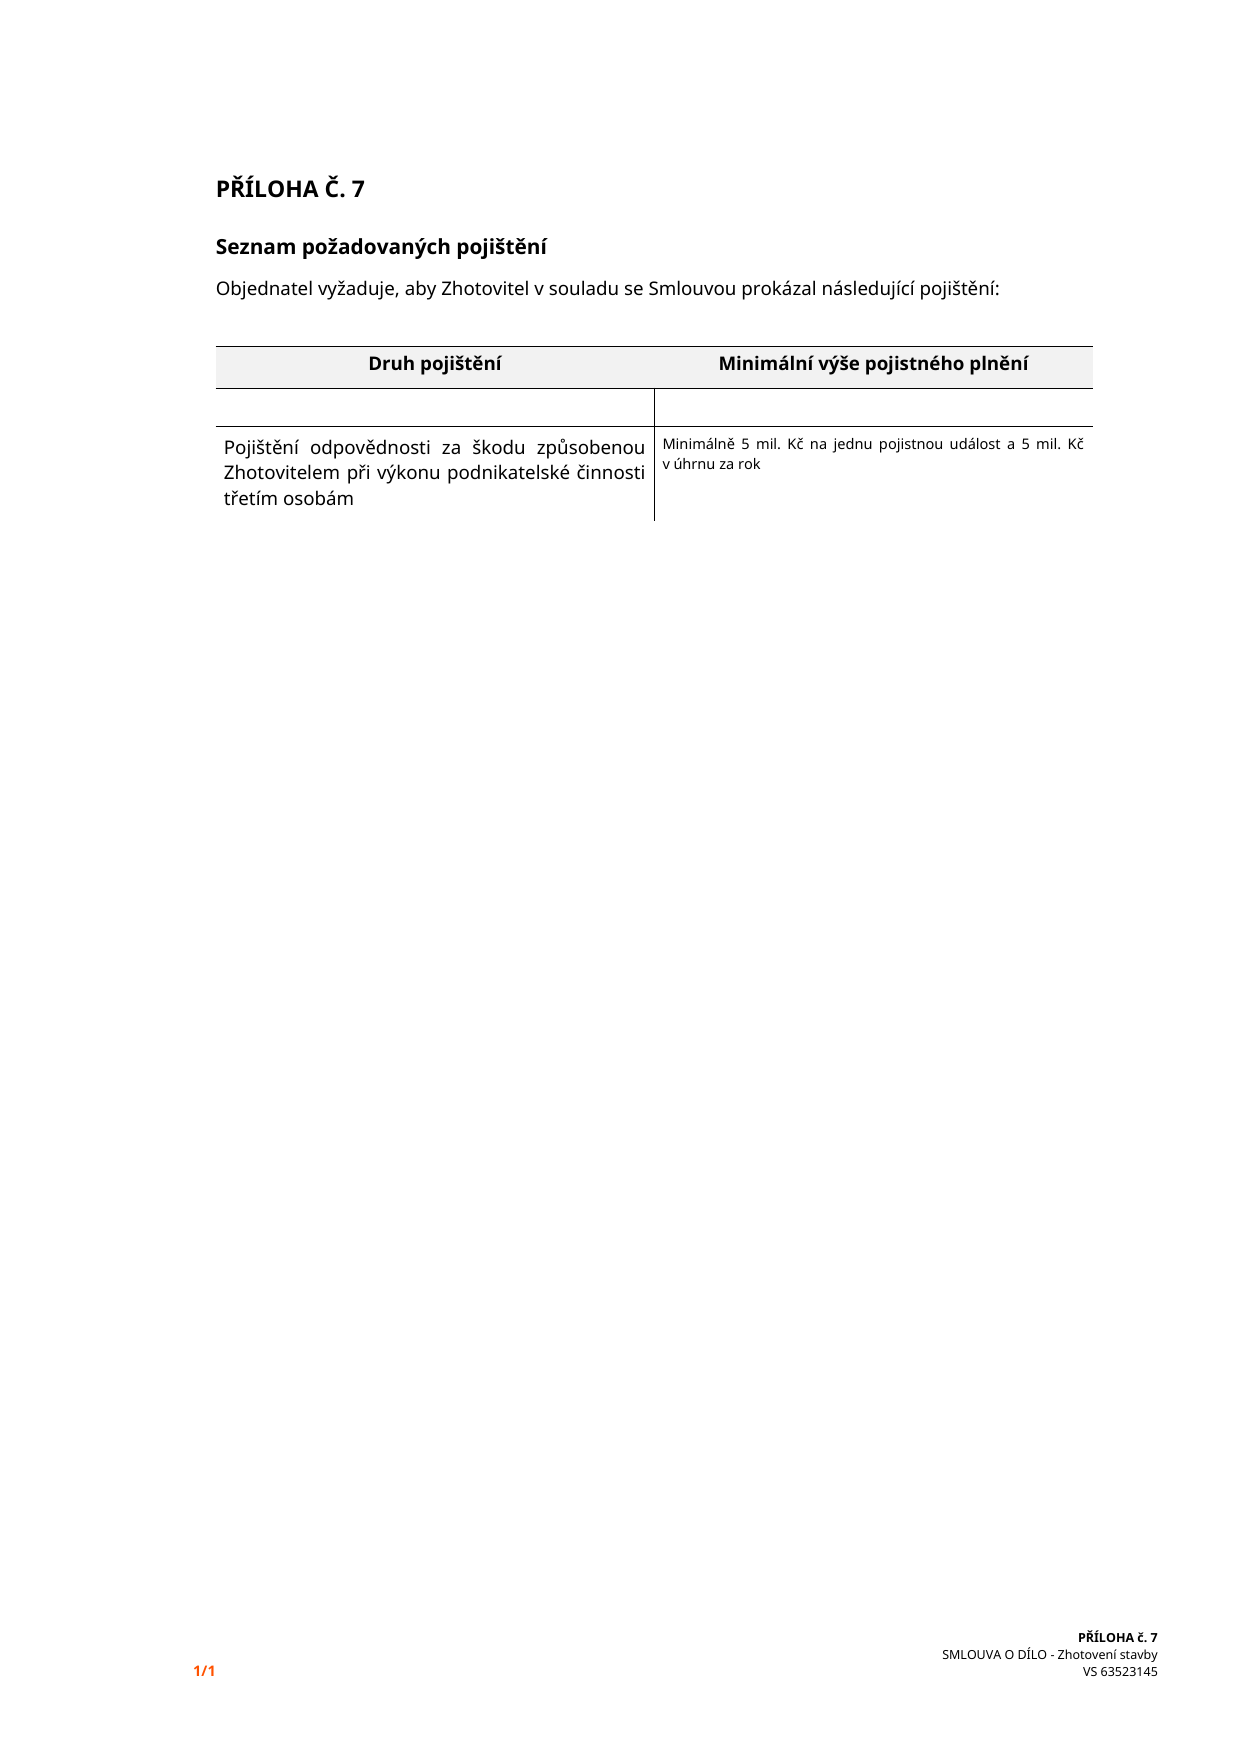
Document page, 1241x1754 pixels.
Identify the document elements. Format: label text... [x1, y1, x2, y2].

table_cell [216, 389, 654, 426]
table_header Druh pojištění [216, 347, 654, 388]
table_cell [655, 389, 1093, 426]
text Objednatel vyžaduje, aby Zhotovitel v souladu se Smlouvou prokázal následující pojištění: [216, 276, 1093, 301]
table_cell Minimálně 5 mil. Kč na jednu pojistnou událost a 5 mil. Kč v úhrnu za rok [655, 427, 1093, 521]
table_cell Pojištění odpovědnosti za škodu způsobenou Zhotovitelem při výkonu podnikatelské činnosti třetím osobám [216, 427, 654, 521]
text Příloha č. 7 [216, 172, 1093, 204]
text Seznam požadovaných pojištění [216, 232, 1093, 260]
table_header Minimální výše pojistného plnění [654, 347, 1093, 388]
